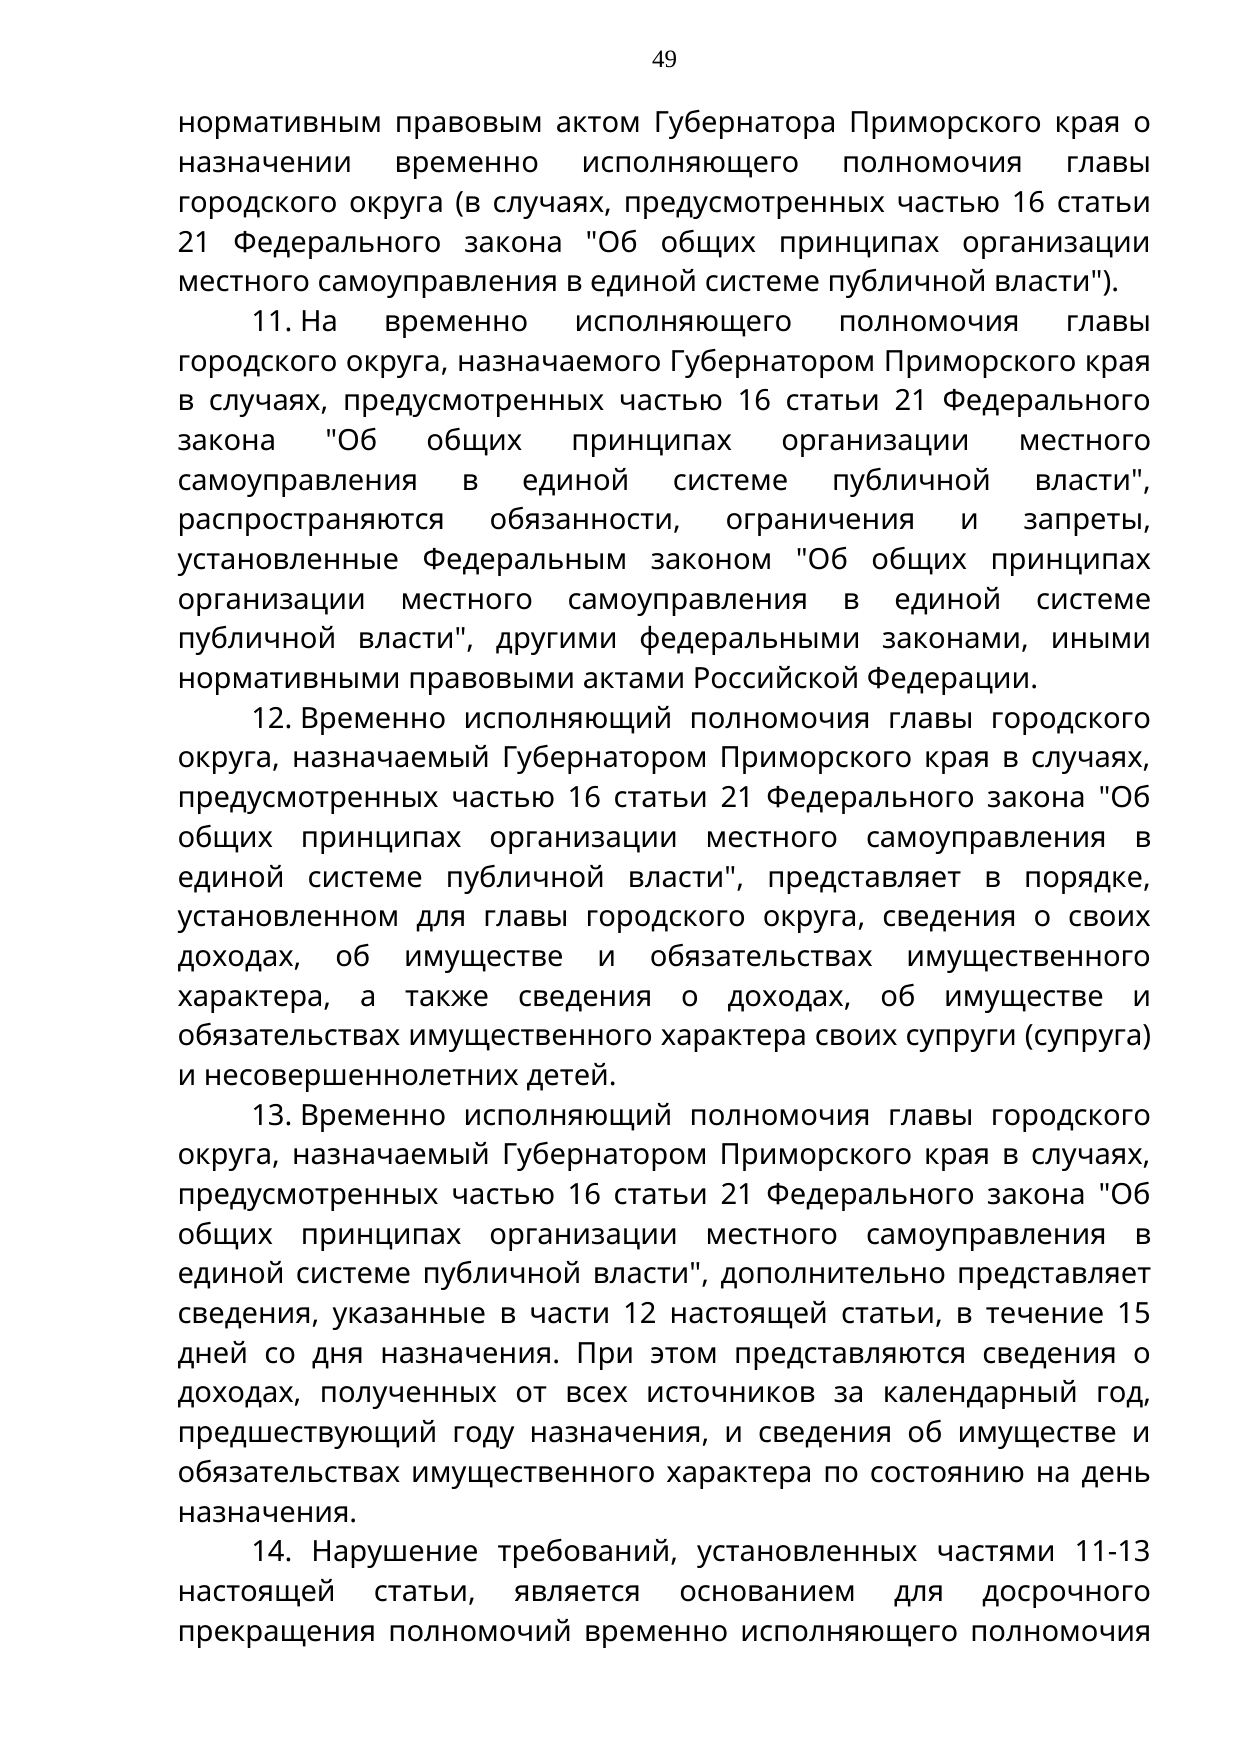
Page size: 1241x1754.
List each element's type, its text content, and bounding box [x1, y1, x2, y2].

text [177, 102, 1152, 300]
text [177, 1531, 1152, 1649]
text 13. Временно исполняющий полномочия главы городского округа, назначаемый Губернатором Приморского края в случаях, предусмотренных частью 16 статьи 21 Федерального закона "Об общих принципах организации местного самоуправления в единой системе публичной власти", дополнительно представляет сведения, указанные в части 12 настоящей статьи, в течение 15 дней со дня назначения. При этом представляются сведения о доходах, полученных от всех источников за календарный год, предшествующий году назначения, и сведения об имуществе и обязательствах имущественного характера по состоянию на день назначения. [177, 1094, 1152, 1531]
text 11. На временно исполняющего полномочия главы городского округа, назначаемого Губернатором Приморского края в случаях, предусмотренных частью 16 статьи 21 Федерального закона "Об общих принципах организации местного самоуправления в единой системе публичной власти", распространяются обязанности, ограничения и запреты, установленные Федеральным законом "Об общих принципах организации местного самоуправления в единой системе публичной власти", другими федеральными законами, иными нормативными правовыми актами Российской Федерации. [177, 300, 1152, 697]
text 12. Временно исполняющий полномочия главы городского округа, назначаемый Губернатором Приморского края в случаях, предусмотренных частью 16 статьи 21 Федерального закона "Об общих принципах организации местного самоуправления в единой системе публичной власти", представляет в порядке, установленном для главы городского округа, сведения о своих доходах, об имуществе и обязательствах имущественного характера, а также сведения о доходах, об имуществе и обязательствах имущественного характера своих супруги (супруга) и несовершеннолетних детей. [177, 697, 1152, 1094]
